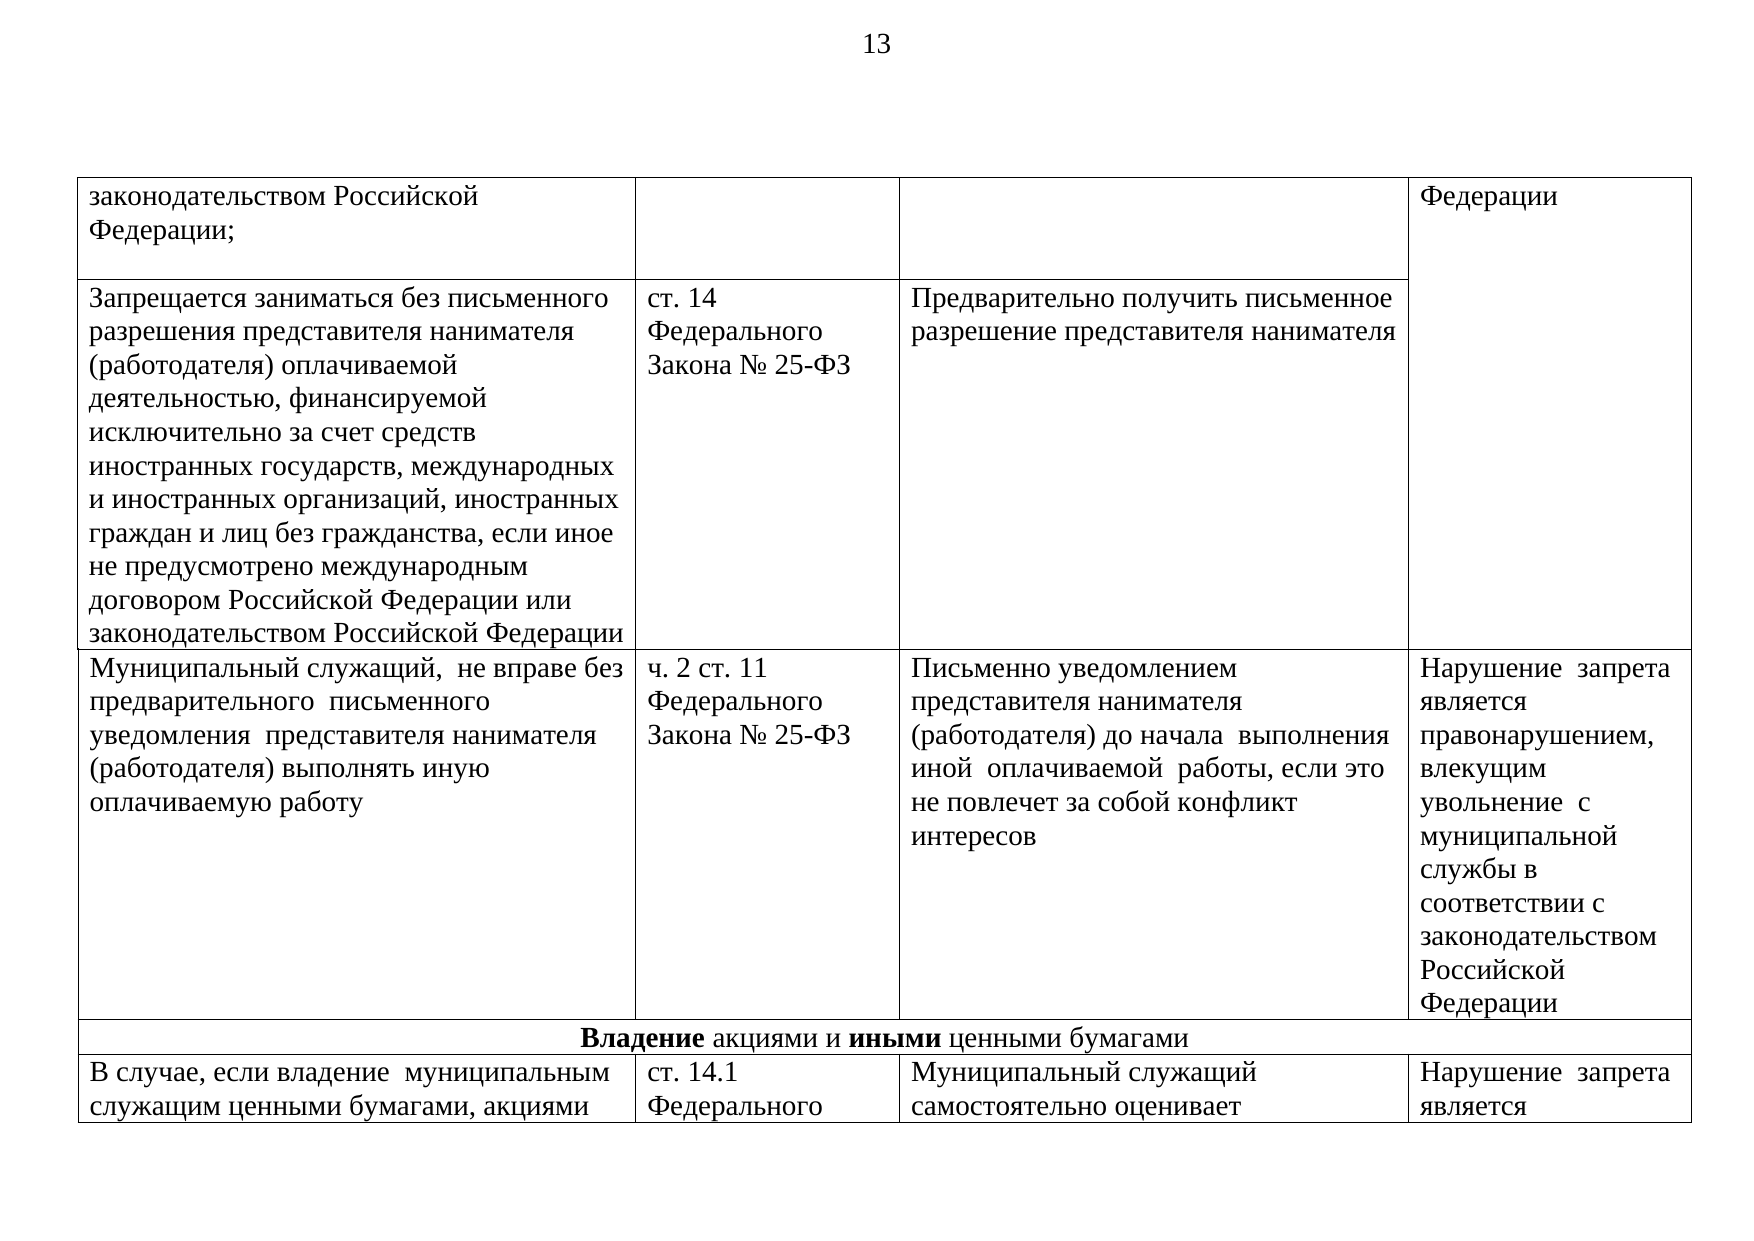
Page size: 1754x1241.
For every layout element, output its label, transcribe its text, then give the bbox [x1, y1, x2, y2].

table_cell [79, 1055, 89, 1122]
table_cell Предварительно получить письменное разрешение представителя нанимателя [900, 280, 1408, 649]
table_cell [900, 178, 1408, 279]
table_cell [1409, 178, 1691, 649]
table_cell Владение акциями и иными ценными бумагами [79, 1020, 1691, 1053]
table_cell Муниципальный служащий, не вправе без предварительного письменного уведомления представителя нанимателя (работодателя) выполнять иную оплачиваемую работу [79, 650, 635, 1019]
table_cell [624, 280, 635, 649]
table_cell ч. 2 ст. 11 Федерального Закона № 25-ФЗ [636, 650, 899, 1019]
table_cell Нарушение запрета является правонарушением, влекущим увольнение с муниципальной службы в соответствии с законодательством Российской Федерации [1409, 650, 1691, 1019]
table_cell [636, 1055, 899, 1122]
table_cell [900, 1055, 1408, 1122]
table_cell ст. 14 Федерального Закона № 25-ФЗ [636, 280, 899, 649]
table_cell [1409, 1055, 1691, 1122]
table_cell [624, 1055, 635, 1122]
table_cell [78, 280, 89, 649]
table_cell Письменно уведомлением представителя нанимателя (работодателя) до начала выполнения иной оплачиваемой работы, если это не повлечет за собой конфликт интересов [900, 650, 1408, 1019]
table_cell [636, 178, 899, 279]
